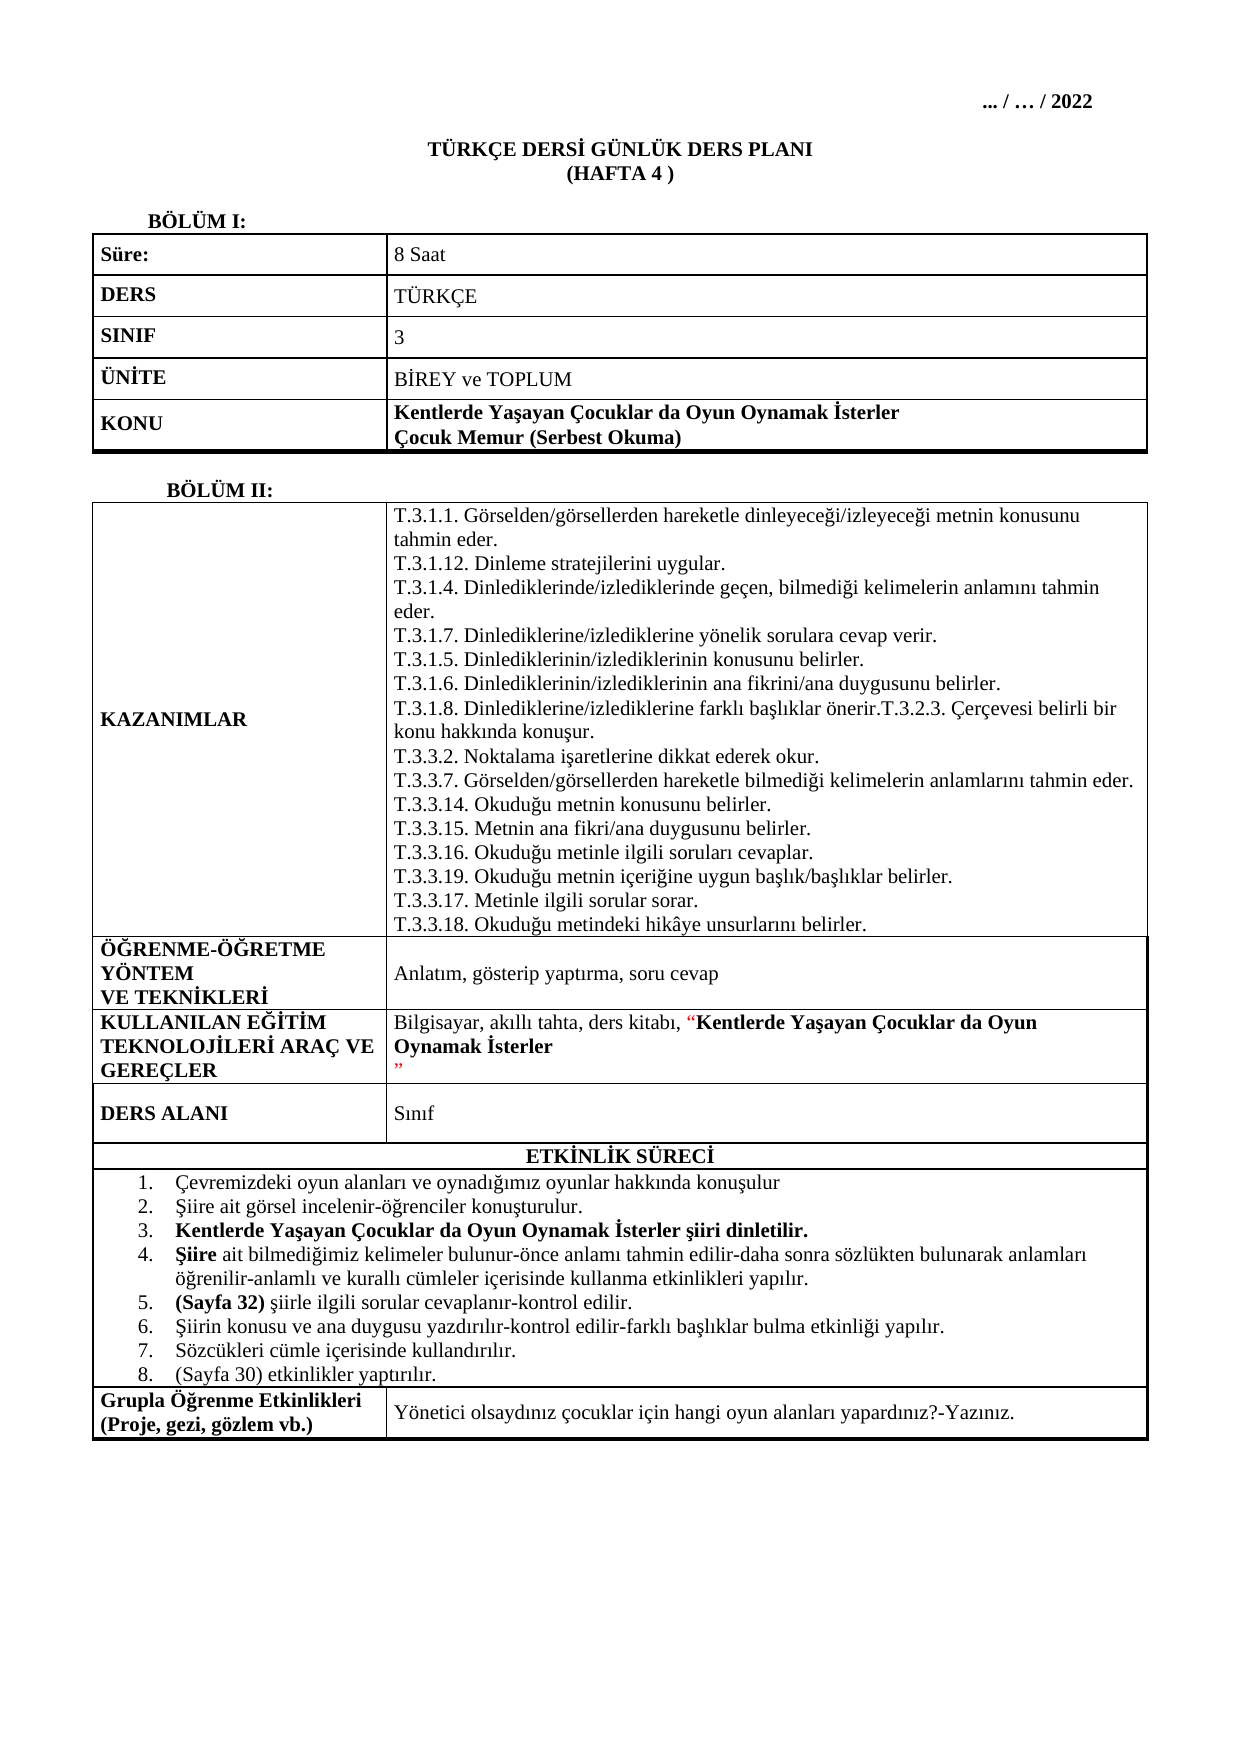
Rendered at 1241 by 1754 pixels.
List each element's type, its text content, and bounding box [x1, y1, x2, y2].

table_header T.3.1.1. Görselden/görsellerden hareketle dinleyeceği/izleyeceği metnin konusunu tahmin eder. T.3.1.12. Dinleme stratejilerini uygular. T.3.1.4. Dinlediklerinde/izlediklerinde geçen, bilmediği kelimelerin anlamını tahmin eder. T.3.1.7. Dinlediklerine/izlediklerine yönelik sorulara cevap verir. T.3.1.5. Dinlediklerinin/izlediklerinin konusunu belirler. T.3.1.6. Dinlediklerinin/izlediklerinin ana fikrini/ana duygusunu belirler. T.3.1.8. Dinlediklerine/izlediklerine farklı başlıklar önerir.T.3.2.3. Çerçevesi belirli bir konu hakkında konuşur. T.3.3.2. Noktalama işaretlerine dikkat ederek okur. T.3.3.7. Görselden/görsellerden hareketle bilmediği kelimelerin anlamlarını tahmin eder. T.3.3.14. Okuduğu metnin konusunu belirler. T.3.3.15. Metnin ana fikri/ana duygusunu belirler. T.3.3.16. Okuduğu metinle ilgili soruları cevaplar. T.3.3.19. Okuduğu metnin içeriğine uygun başlık/başlıklar belirler. T.3.3.17. Metinle ilgili sorular sorar. T.3.3.18. Okuduğu metindeki hikâye unsurlarını belirler. [387, 503, 1147, 936]
table_header Süre: [94, 235, 386, 274]
table_cell ETKİNLİK SÜRECİ [94, 1144, 1146, 1168]
table_cell 3 [388, 317, 1146, 357]
table_cell Sınıf [387, 1084, 1146, 1142]
table_cell DERS ALANI [94, 1084, 386, 1142]
table_cell Kentlerde Yaşayan Çocuklar da Oyun Oynamak İsterler Çocuk Memur (Serbest Okuma) [388, 400, 1146, 449]
table_cell TÜRKÇE [388, 276, 1146, 316]
table_header KAZANIMLAR [93, 503, 386, 936]
text TÜRKÇE DERSİ GÜNLÜK DERS PLANI [148, 137, 1092, 161]
table_cell ÜNİTE [94, 359, 386, 398]
text BÖLÜM II: [148, 478, 1092, 502]
table_cell Anlatım, gösterip yaptırma, soru cevap [387, 937, 1146, 1009]
text BÖLÜM I: [148, 209, 1092, 233]
table_cell BİREY ve TOPLUM [388, 359, 1146, 398]
text (HAFTA 4 ) [148, 161, 1092, 185]
table_cell Çevremizdeki oyun alanları ve oynadığımız oyunlar hakkında konuşulur Şiire ait görsel incelenir-öğrenciler konuşturulur. Kentlerde Yaşayan Çocuklar da Oyun Oynamak İsterler şiiri dinletilir. Şiire ait bilmediğimiz kelimeler bulunur-önce anlamı tahmin edilir-daha sonra sözlükten bulunarak anlamları öğrenilir-anlamlı ve kurallı cümleler içerisinde kullanma etkinlikleri yapılır. (Sayfa 32) şiirle ilgili sorular cevaplanır-kontrol edilir. Şiirin konusu ve ana duygusu yazdırılır-kontrol edilir-farklı başlıklar bulma etkinliği yapılır. Sözcükleri cümle içerisinde kullandırılır. (Sayfa 30) etkinlikler yaptırılır. [94, 1170, 1146, 1386]
table_cell Yönetici olsaydınız çocuklar için hangi oyun alanları yapardınız?-Yazınız. [387, 1388, 1146, 1436]
table_cell KONU [94, 400, 386, 449]
table_cell Bilgisayar, akıllı tahta, ders kitabı, “Kentlerde Yaşayan Çocuklar da Oyun Oynamak İsterler ” [387, 1010, 1146, 1082]
table_cell ÖĞRENME-ÖĞRETME YÖNTEM VE TEKNİKLERİ [93, 937, 386, 1009]
text ... / … / 2022 [148, 89, 1092, 113]
table_cell KULLANILAN EĞİTİM TEKNOLOJİLERİ ARAÇ VE GEREÇLER [93, 1010, 386, 1082]
table_cell SINIF [94, 317, 386, 357]
table_cell DERS [94, 276, 386, 316]
table_cell Grupla Öğrenme Etkinlikleri (Proje, gezi, gözlem vb.) [94, 1388, 386, 1436]
table_header 8 Saat [388, 235, 1146, 274]
